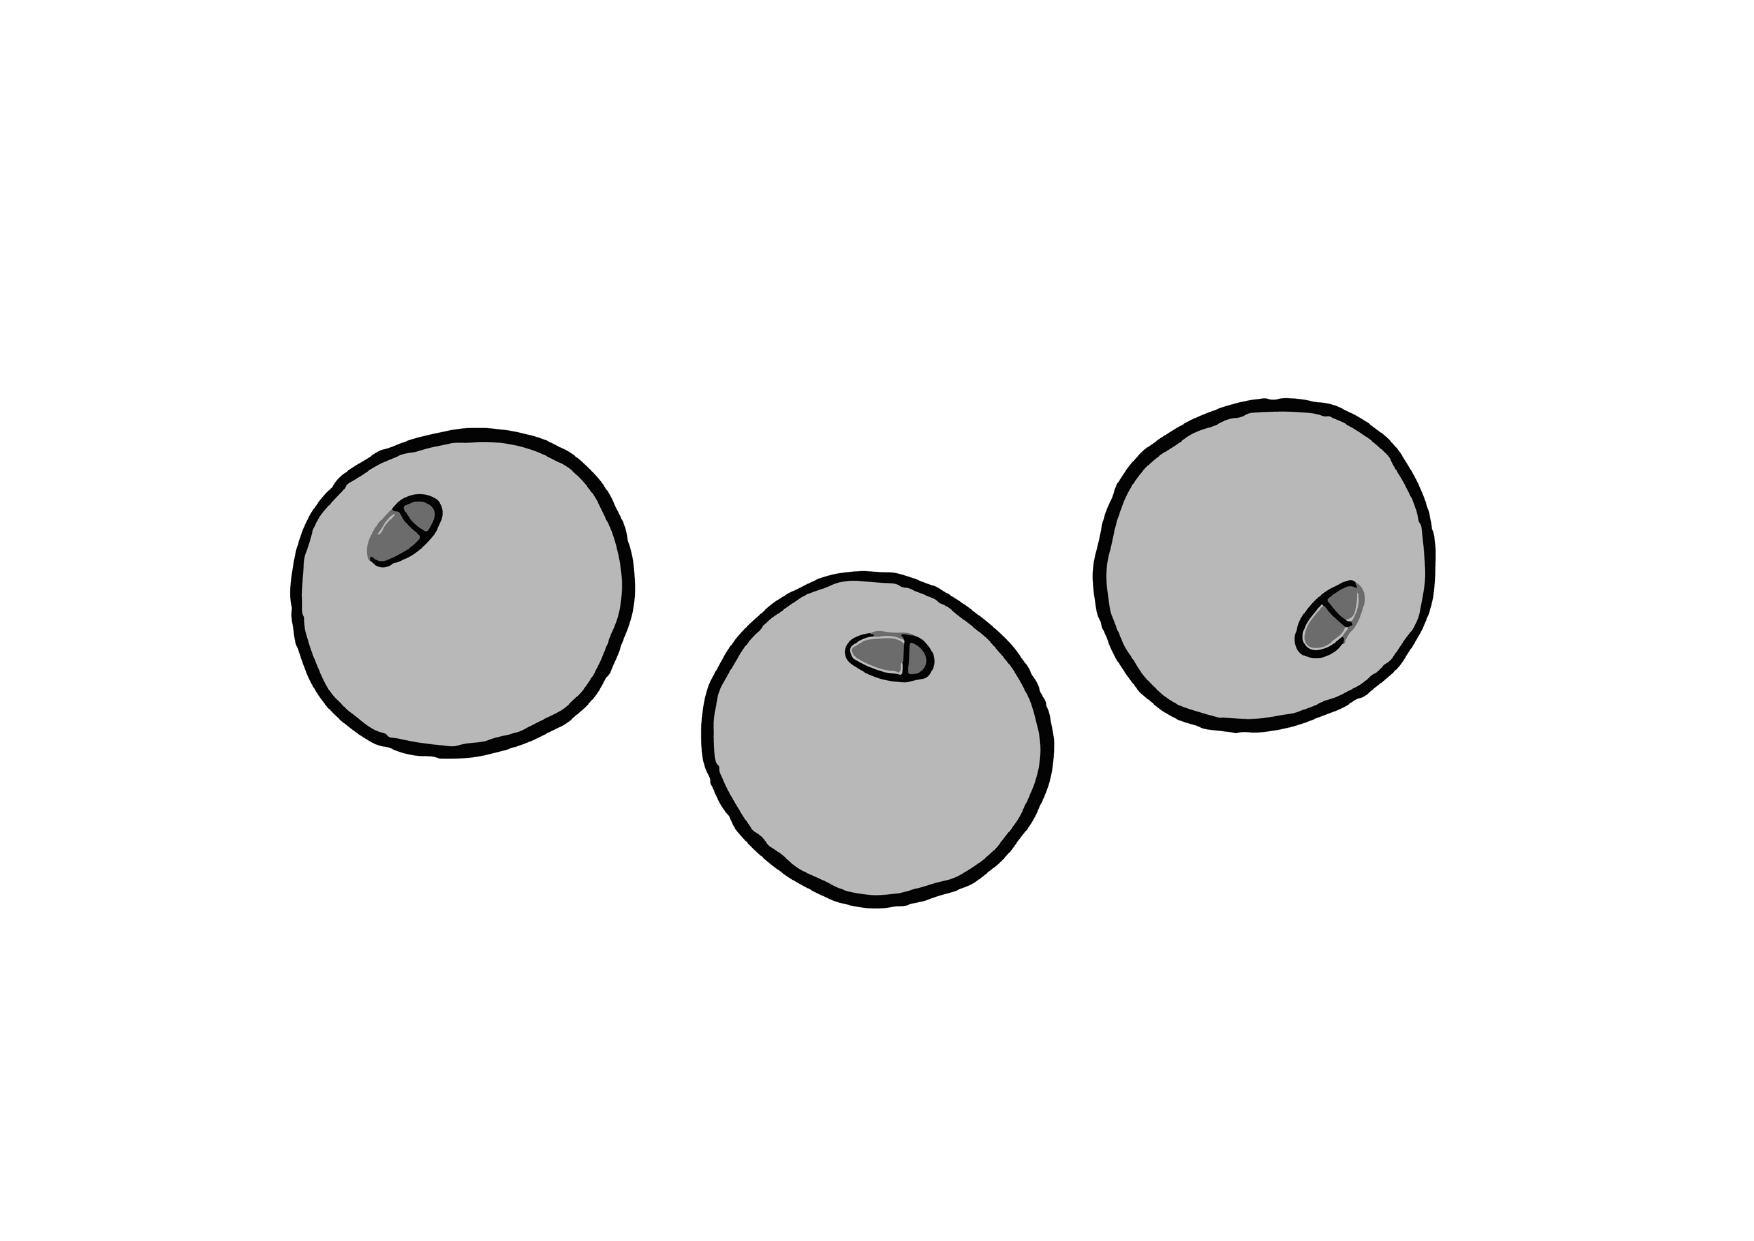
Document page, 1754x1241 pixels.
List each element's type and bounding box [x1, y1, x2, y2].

picture [112, 0, 1675, 1241]
